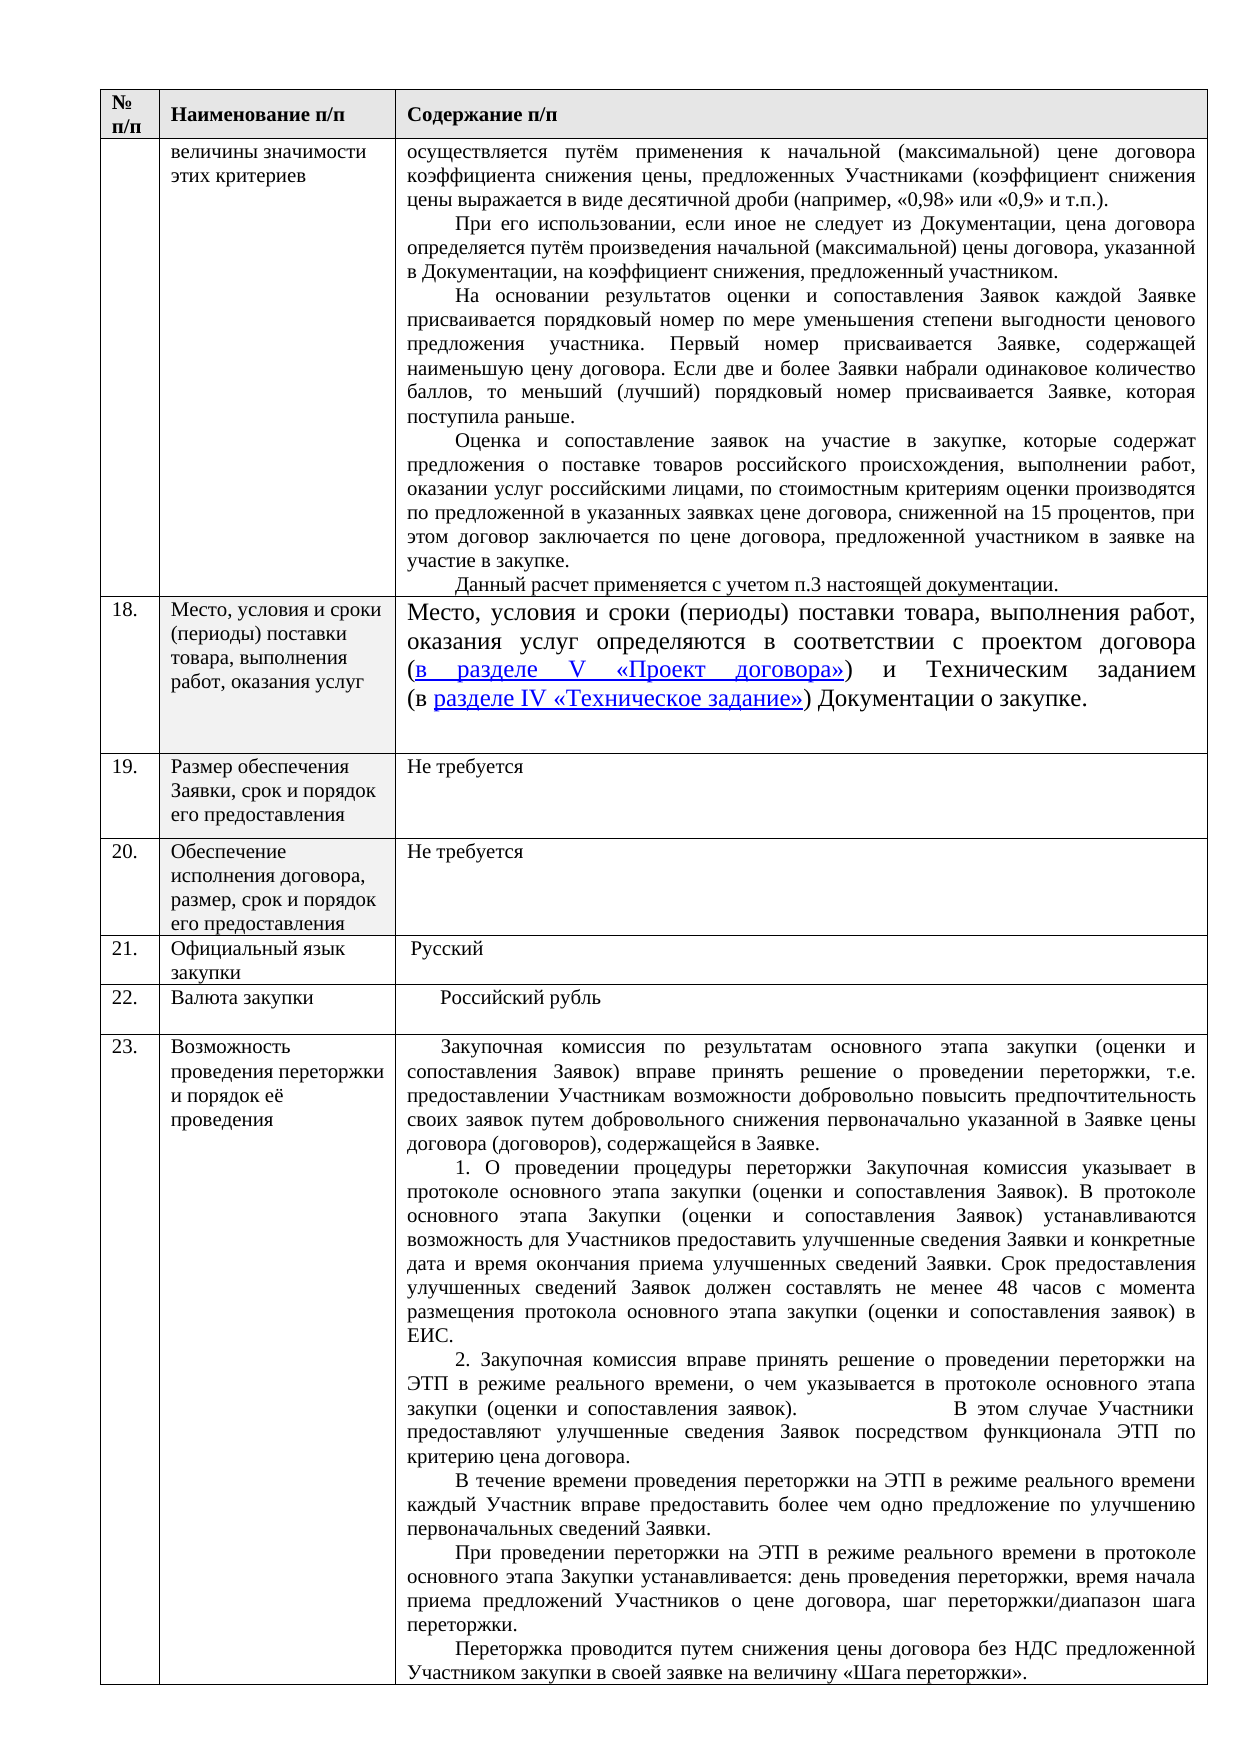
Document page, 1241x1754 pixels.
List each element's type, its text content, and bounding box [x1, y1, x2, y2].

table_cell Русский [396, 936, 1207, 984]
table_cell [160, 1035, 395, 1684]
table_cell [101, 754, 159, 838]
table_cell Размер обеспечения Заявки, срок и порядок его предоставления [160, 754, 395, 838]
table_cell Официальный язык закупки [160, 936, 395, 984]
table_cell [101, 597, 159, 753]
table_cell Не требуется [396, 754, 1207, 838]
table_cell Место, условия и сроки (периоды) поставки товара, выполнения работ, оказания услуг [160, 597, 395, 753]
table_cell Российский рубль [396, 985, 1207, 1033]
table_cell Место, условия и сроки (периоды) поставки товара, выполнения работ, оказания услуг определяются в соответствии с проектом договора (в разделе V «Проект договора») и Техническим заданием (в разделе IV «Техническое задание») Документации о закупке. [396, 597, 1207, 753]
table_cell Не требуется [396, 839, 1207, 935]
table_header Наименование п/п [160, 90, 395, 138]
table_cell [396, 1035, 1207, 1684]
table_cell [101, 936, 159, 984]
table_cell Обеспечение исполнения договора, размер, срок и порядок его предоставления [160, 839, 395, 935]
table_header Содержание п/п [396, 90, 1207, 138]
table_cell [101, 1035, 159, 1684]
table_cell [160, 139, 395, 596]
table_header № п/п [101, 90, 159, 138]
table_cell Валюта закупки [160, 985, 395, 1033]
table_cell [396, 139, 1207, 596]
table_cell [101, 839, 159, 935]
table_cell [101, 139, 159, 596]
table_cell [101, 985, 159, 1033]
